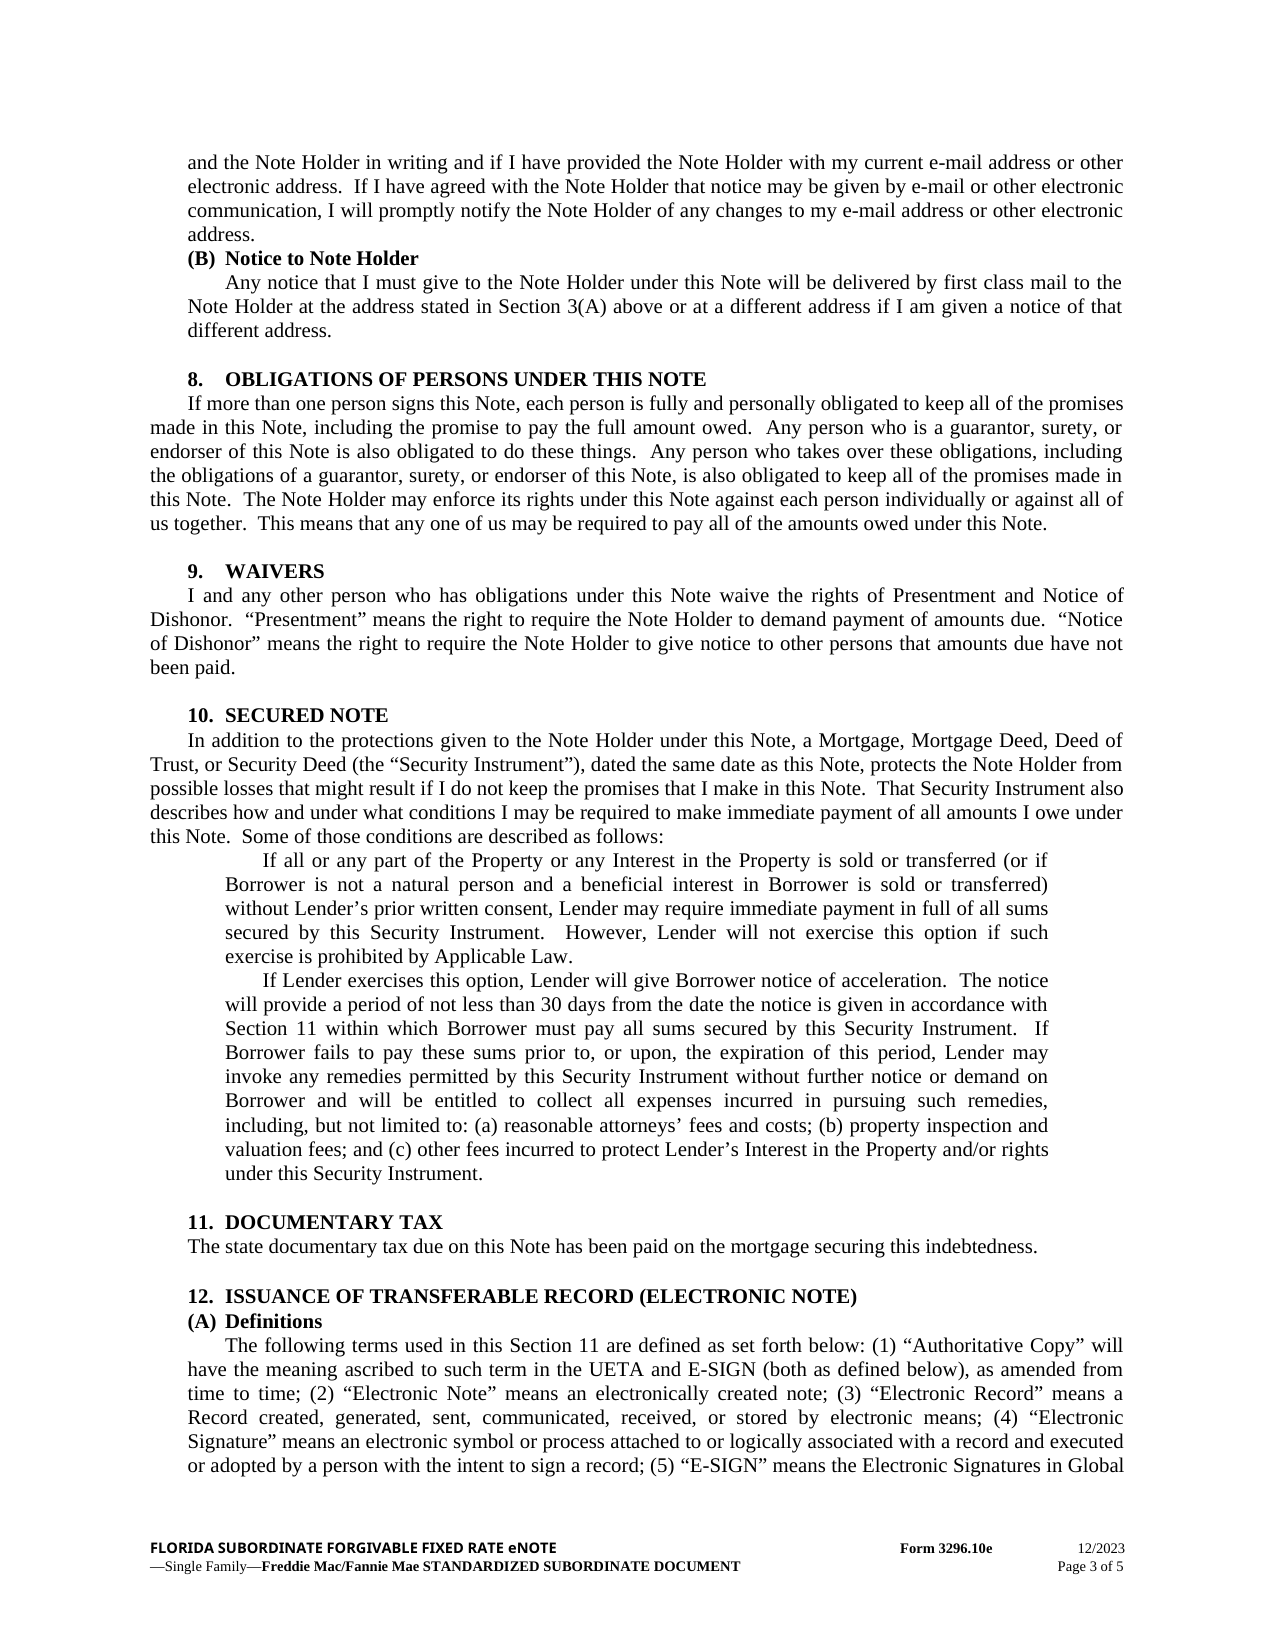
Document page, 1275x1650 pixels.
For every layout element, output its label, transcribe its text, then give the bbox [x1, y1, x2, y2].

text If Lender exercises this option, Lender will give Borrower notice of acceleration. The notice will provide a period of not less than 30 days from the date the notice is given in accordance with Section 11 within which Borrower must pay all sums secured by this Security Instrument. If Borrower fails to pay these sums prior to, or upon, the expiration of this period, Lender may invoke any remedies permitted by this Security Instrument without further notice or demand on Borrower and will be entitled to collect all expenses incurred in pursuing such remedies, including, but not limited to: (a) reasonable attorneys’ fees and costs; (b) property inspection and valuation fees; and (c) other fees incurred to protect Lender’s Interest in the Property and/or rights under this Security Instrument. [225, 968, 1050, 1185]
text If all or any part of the Property or any Interest in the Property is sold or transferred (or if Borrower is not a natural person and a beneficial interest in Borrower is sold or transferred) without Lender’s prior written consent, Lender may require immediate payment in full of all sums secured by this Security Instrument. However, Lender will not exercise this option if such exercise is prohibited by Applicable Law. [225, 848, 1050, 968]
text I and any other person who has obligations under this Note waive the rights of Presentment and Notice of Dishonor. “Presentment” means the right to require the Note Holder to demand payment of amounts due. “Notice of Dishonor” means the right to require the Note Holder to give notice to other persons that amounts due have not been paid. [150, 583, 1125, 679]
text If more than one person signs this Note, each person is fully and personally obligated to keep all of the promises made in this Note, including the promise to pay the full amount owed. Any person who is a guarantor, surety, or endorser of this Note is also obligated to do these things. Any person who takes over these obligations, including the obligations of a guarantor, surety, or endorser of this Note, is also obligated to keep all of the promises made in this Note. The Note Holder may enforce its rights under this Note against each person individually or against all of us together. This means that any one of us may be required to pay all of the amounts owed under this Note. [150, 391, 1125, 535]
list Definitions [150, 1309, 1125, 1333]
text In addition to the protections given to the Note Holder under this Note, a Mortgage, Mortgage Deed, Deed of Trust, or Security Deed (the “Security Instrument”), dated the same date as this Note, protects the Note Holder from possible losses that might result if I do not keep the promises that I make in this Note. That Security Instrument also describes how and under what conditions I may be required to make immediate payment of all amounts I owe under this Note. Some of those conditions are described as follows: [150, 727, 1125, 848]
text Any notice that I must give to the Note Holder under this Note will be delivered by first class mail to the Note Holder at the address stated in Section 3(A) above or at a different address if I am given a notice of that different address. [187, 270, 1125, 342]
text 9. WAIVERS [150, 559, 1125, 583]
text 8. OBLIGATIONS OF PERSONS UNDER THIS NOTE [150, 367, 1125, 391]
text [187, 150, 1125, 246]
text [187, 1333, 1125, 1477]
text 11. DOCUMENTARY TAX [150, 1210, 1125, 1234]
text 12. ISSUANCE OF TRANSFERABLE RECORD (ELECTRONIC NOTE) [150, 1284, 1125, 1308]
text The state documentary tax due on this Note has been paid on the mortgage securing this indebtedness. [187, 1234, 1050, 1258]
list Notice to Note Holder [187, 246, 1125, 270]
text 10. SECURED NOTE [150, 703, 1125, 727]
